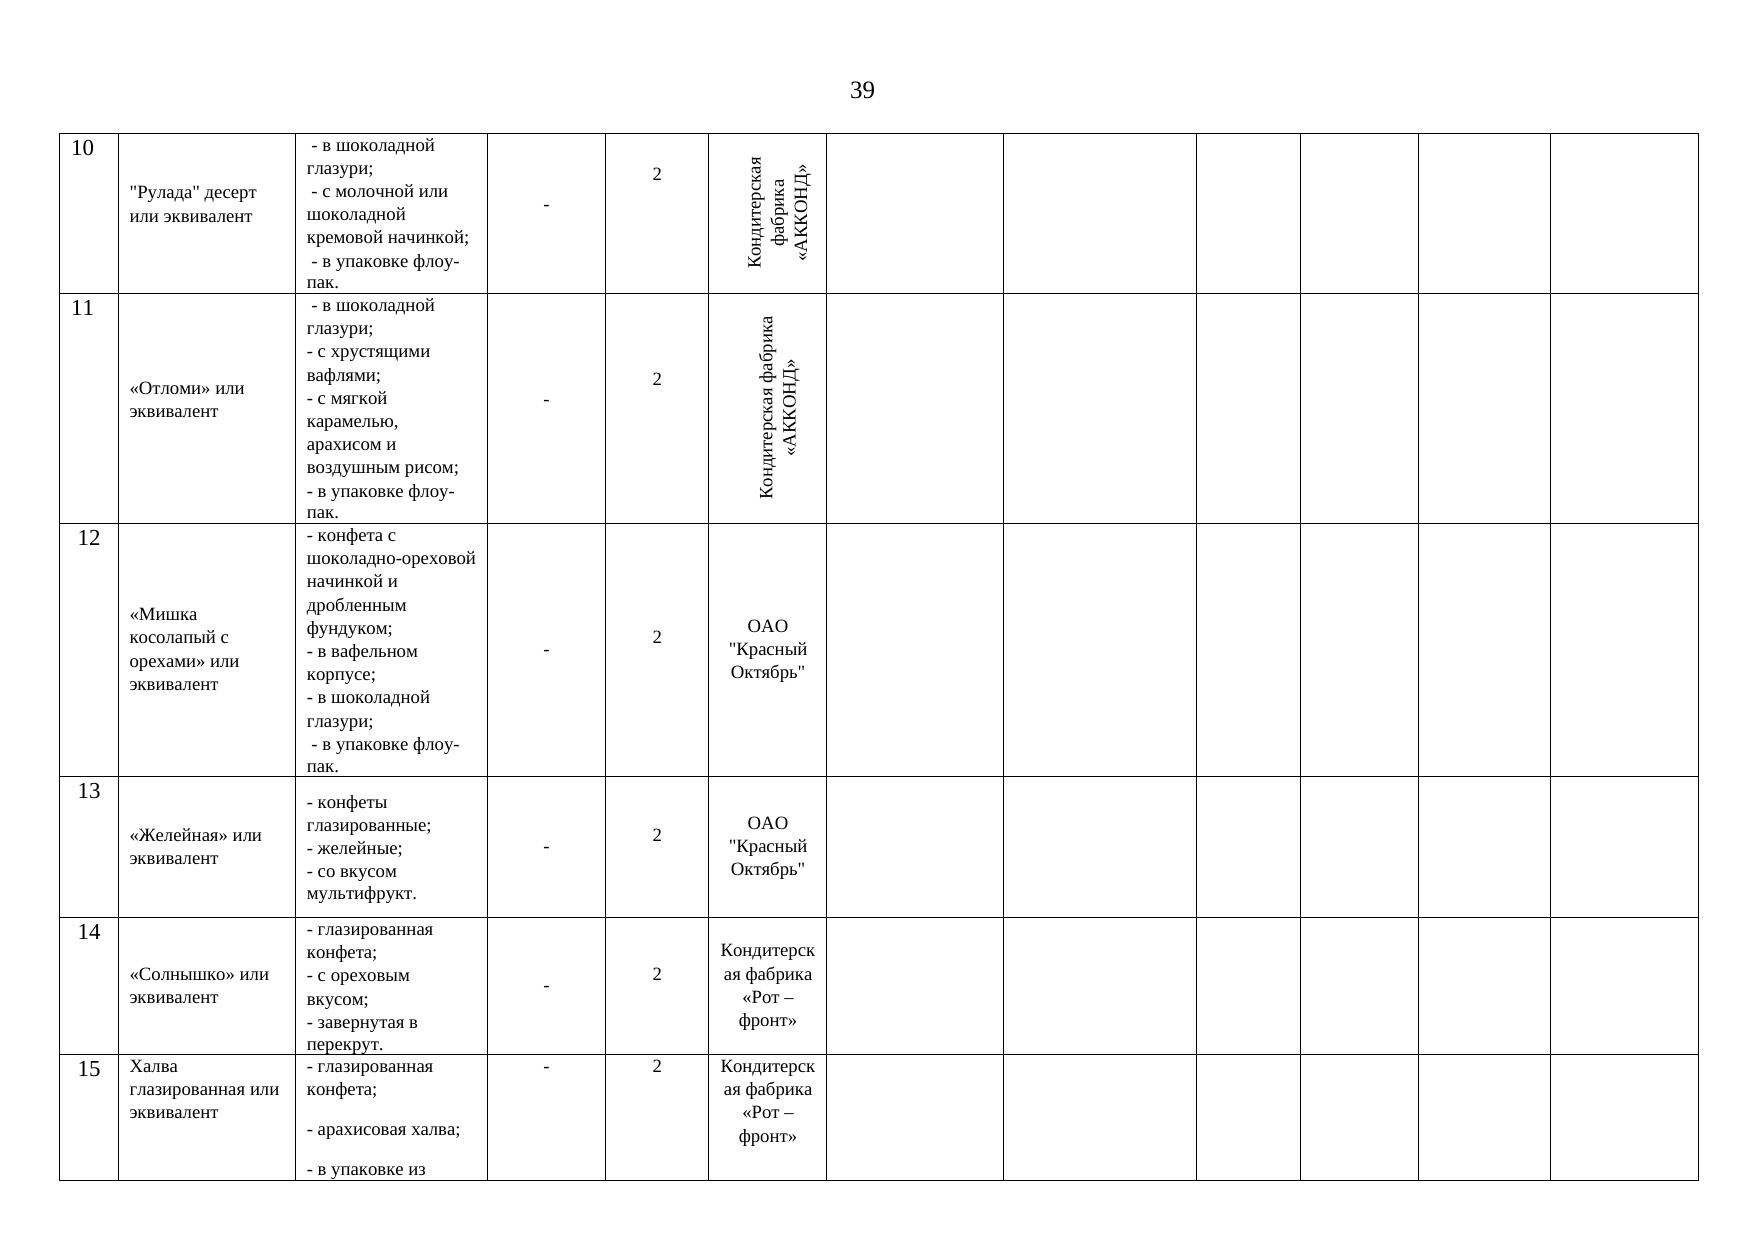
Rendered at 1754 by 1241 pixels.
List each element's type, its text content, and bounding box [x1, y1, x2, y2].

table_cell [1419, 294, 1550, 523]
table_cell [1419, 777, 1550, 917]
table_cell Кондитерская фабрика «АККОНД» [709, 294, 826, 523]
table_cell - [488, 777, 605, 917]
table_cell 11 [60, 294, 118, 523]
table_cell [1197, 524, 1300, 776]
table_cell [1301, 294, 1418, 523]
table_cell [1419, 1055, 1550, 1179]
table_cell 2 [606, 777, 708, 917]
table_cell [1004, 134, 1196, 293]
table_cell "Рулада" десерт или эквивалент [119, 134, 295, 293]
table_cell 14 [60, 918, 118, 1054]
table_cell [1004, 294, 1196, 523]
table_cell 10 [60, 134, 118, 293]
table_cell [1197, 918, 1300, 1054]
table_cell [1301, 134, 1418, 293]
table_cell [1419, 134, 1550, 293]
table_cell [1004, 524, 1196, 776]
table_cell [827, 134, 1003, 293]
table_cell 15 [60, 1055, 118, 1179]
table_cell «Солнышко» или эквивалент [119, 918, 295, 1054]
table_cell ОАО "Красный Октябрь" [709, 524, 826, 776]
table_cell - [488, 524, 605, 776]
table_cell [1004, 1055, 1196, 1179]
table_cell [1551, 524, 1698, 776]
table_cell «Мишка косолапый с орехами» или эквивалент [119, 524, 295, 776]
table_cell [296, 1055, 487, 1179]
table_cell Кондитерская фабрика «АККОНД» [709, 134, 826, 293]
table_cell - в шоколадной глазури; - с молочной или шоколадной кремовой начинкой; - в упаковке флоу-пак. [296, 134, 487, 293]
table_cell [1301, 524, 1418, 776]
table_cell [1551, 1055, 1698, 1179]
table_cell [1197, 294, 1300, 523]
table_cell - конфета с шоколадно-ореховой начинкой и дробленным фундуком; - в вафельном корпусе; - в шоколадной глазури; - в упаковке флоу-пак. [296, 524, 487, 776]
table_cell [709, 1055, 826, 1179]
table_cell [1301, 777, 1418, 917]
table_cell [1419, 918, 1550, 1054]
table_cell ОАО "Красный Октябрь" [709, 777, 826, 917]
table_cell [1004, 777, 1196, 917]
table_cell [1197, 777, 1300, 917]
table_cell [1301, 918, 1418, 1054]
table_cell 2 [606, 1055, 708, 1179]
table_cell 13 [60, 777, 118, 917]
table_cell - [488, 294, 605, 523]
table_cell 2 [606, 294, 708, 523]
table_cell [119, 1055, 295, 1179]
table_cell - в шоколадной глазури; - с хрустящими вафлями; - с мягкой карамелью, арахисом и воздушным рисом; - в упаковке флоу-пак. [296, 294, 487, 523]
table_cell 12 [60, 524, 118, 776]
table_cell [1197, 1055, 1300, 1179]
table_cell [1551, 294, 1698, 523]
table_cell [1551, 918, 1698, 1054]
table_cell «Желейная» или эквивалент [119, 777, 295, 917]
table_cell Кондитерская фабрика «Рот – фронт» [709, 918, 826, 1054]
table_cell - [488, 918, 605, 1054]
table_cell - [488, 134, 605, 293]
table_cell [827, 524, 1003, 776]
table_cell [1197, 134, 1300, 293]
table_cell [827, 294, 1003, 523]
table_cell - [488, 1055, 605, 1179]
table_cell - конфеты глазированные; - желейные; - со вкусом мультифрукт. [296, 777, 487, 917]
table_cell [827, 777, 1003, 917]
table_cell 2 [606, 918, 708, 1054]
table_cell 2 [606, 524, 708, 776]
table_cell [1551, 777, 1698, 917]
table_cell [827, 918, 1003, 1054]
table_cell [827, 1055, 1003, 1179]
table_cell [1551, 134, 1698, 293]
table_cell - глазированная конфета; - с ореховым вкусом; - завернутая в перекрут. [296, 918, 487, 1054]
table_cell 2 [606, 134, 708, 293]
table_cell [1419, 524, 1550, 776]
table_cell [1301, 1055, 1418, 1179]
table_cell [1004, 918, 1196, 1054]
table_cell «Отломи» или эквивалент [119, 294, 295, 523]
